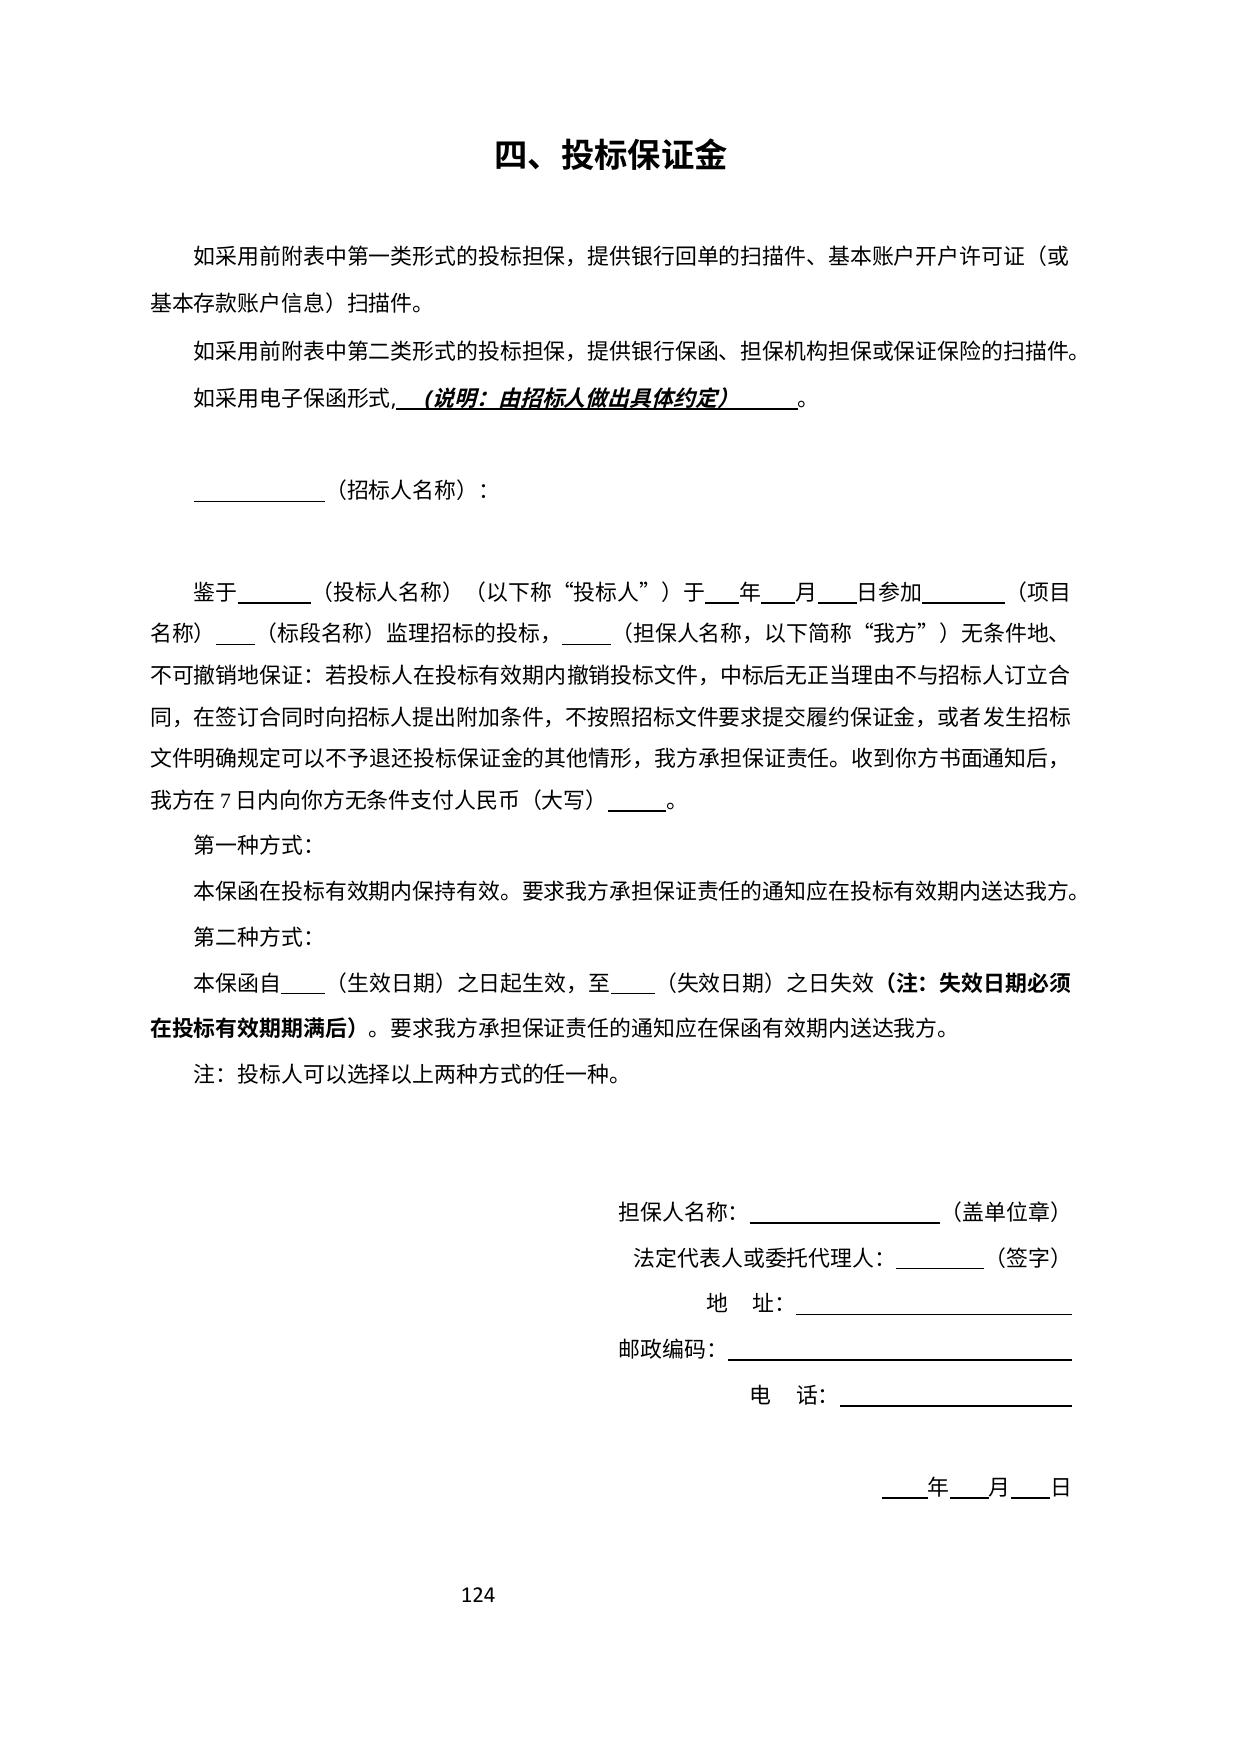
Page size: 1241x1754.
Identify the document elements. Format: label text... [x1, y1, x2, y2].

text 如采用电子保函形式, (说明：由招标人做出具体约定） 。 [150, 381, 1071, 413]
text 电 话： [150, 1367, 1071, 1413]
text 邮政编码： [150, 1321, 1071, 1367]
text 如采用前附表中第二类形式的投标担保，提供银行保函、担保机构担保或保证保险的扫描件。 [150, 334, 1071, 365]
subtitle 四、投标保证金 [150, 129, 1071, 177]
text 鉴于 （投标人名称）（以下称“投标人”）于 年 月 日参加 （项目名称） （标段名称）监理招标的投标， （担保人名称，以下简称“我方”）无条件地、不可撤销地保证：若投标人在投标有效期内撤销投标文件，中标后无正当理由不与招标人订立合同，在签订合同时向招标人提出附加条件，不按照招标文件要求提交履约保证金，或者发生招标文件明确规定可以不予退还投标保证金的其他情形，我方承担保证责任。收到你方书面通知后，我方在7日内向你方无条件支付人民币（大写） 。 [150, 567, 1071, 817]
text （招标人名称）： [150, 473, 1071, 505]
text 地 址： [150, 1275, 1071, 1321]
text 如采用前附表中第一类形式的投标担保，提供银行回单的扫描件、基本账户开户许可证（或基本存款账户信息）扫描件。 [150, 239, 1071, 318]
text 担保人名称： （盖单位章） [150, 1183, 1071, 1229]
text 注：投标人可以选择以上两种方式的任一种。 [150, 1046, 1071, 1092]
text 第二种方式： [150, 908, 1071, 954]
text 本保函自 （生效日期）之日起生效，至 （失效日期）之日失效（注：失效日期必须在投标有效期期满后）。要求我方承担保证责任的通知应在保函有效期内送达我方。 [150, 954, 1071, 1046]
text 本保函在投标有效期内保持有效。要求我方承担保证责任的通知应在投标有效期内送达我方。 [194, 863, 1071, 908]
text 法定代表人或委托代理人： （签字） [150, 1229, 1071, 1275]
text 年 月 日 [150, 1458, 1071, 1504]
text 第一种方式： [194, 817, 1071, 863]
